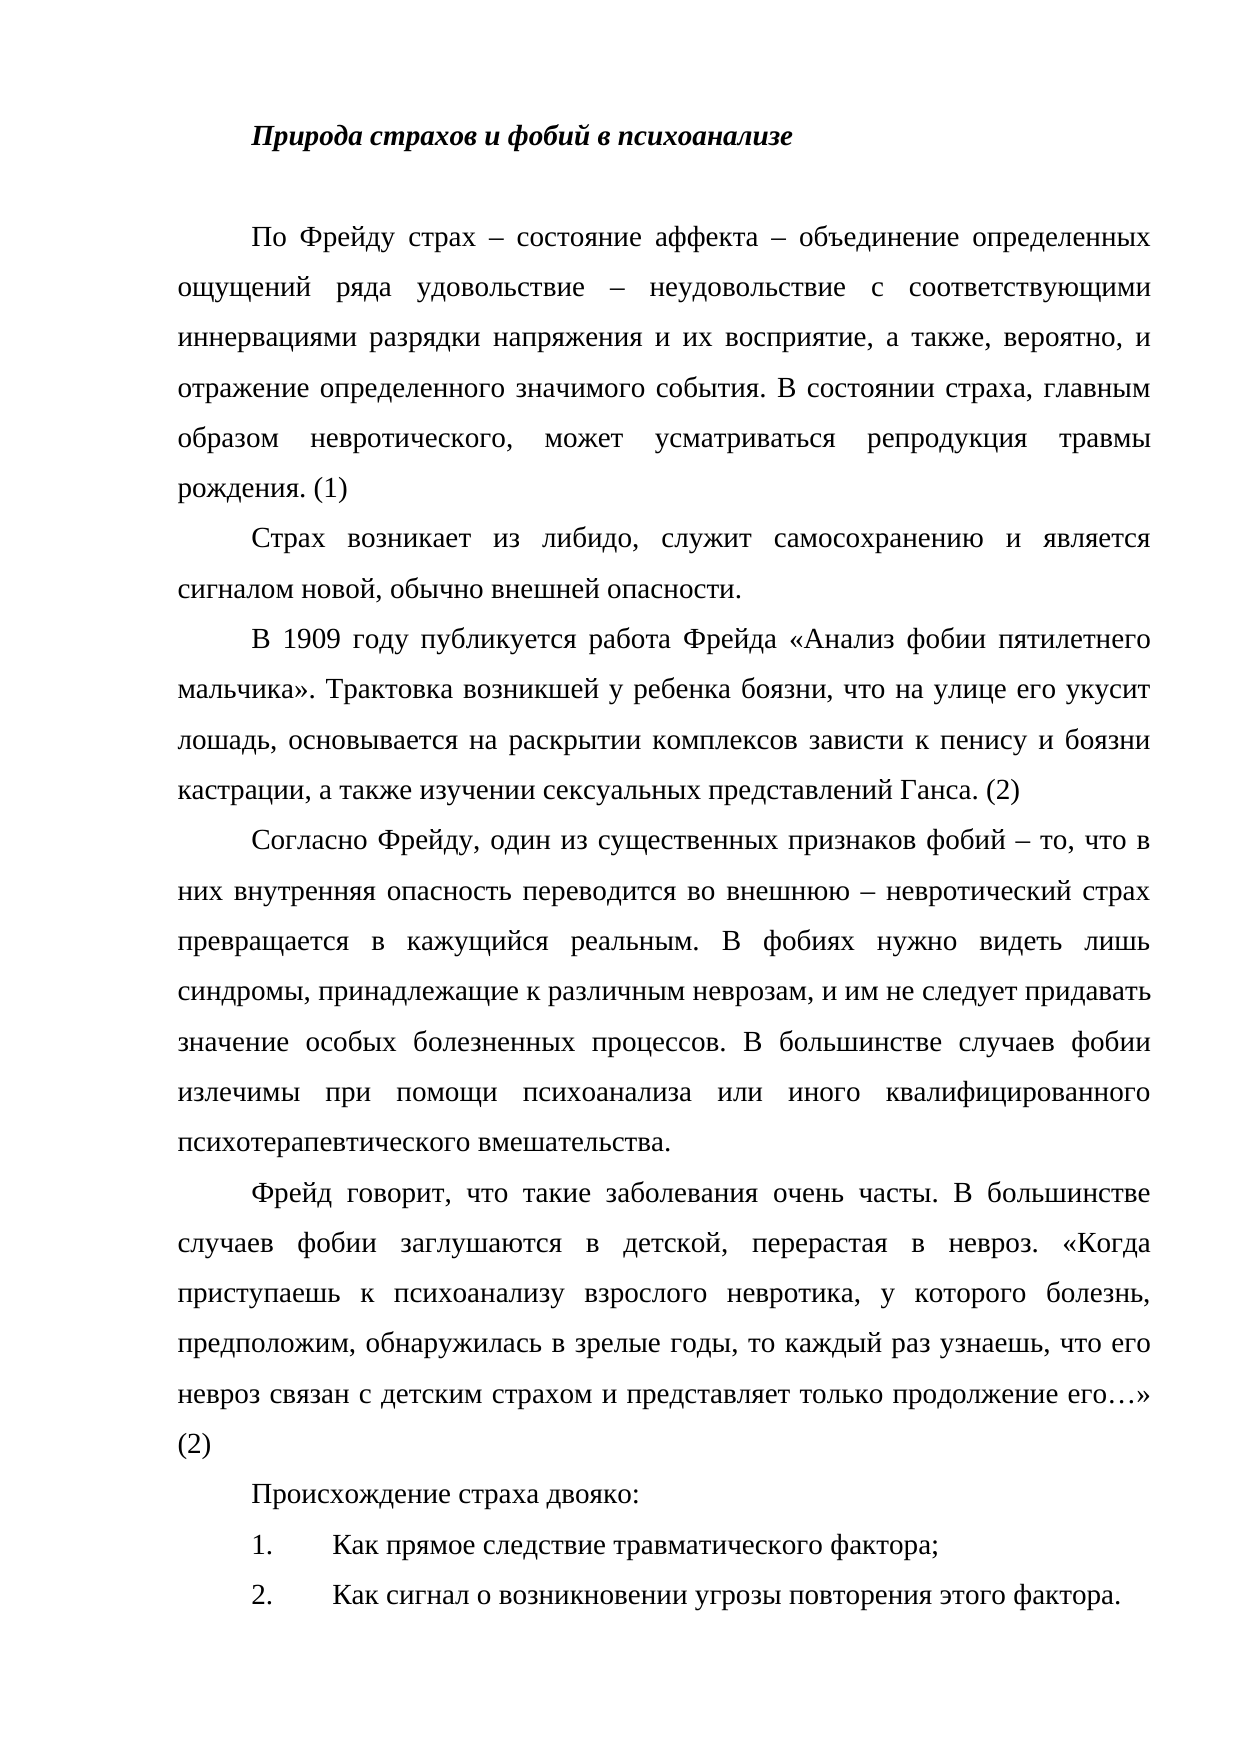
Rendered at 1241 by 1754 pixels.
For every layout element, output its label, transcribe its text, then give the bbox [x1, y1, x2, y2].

text По Фрейду страх – состояние аффекта – объединение определенных ощущений ряда удовольствие – неудовольствие с соответствующими иннервациями разрядки напряжения и их восприятие, а также, вероятно, и отражение определенного значимого события. В состоянии страха, главным образом невротического, может усматриваться репродукция травмы рождения. (1) [177, 219, 1152, 504]
list Как сигнал о возникновении угрозы повторения этого фактора. [177, 1577, 1152, 1611]
text В 1909 году публикуется работа Фрейда «Анализ фобии пятилетнего мальчика». Трактовка возникшей у ребенка боязни, что на улице его укусит лошадь, основывается на раскрытии комплексов зависти к пенису и боязни кастрации, а также изучении сексуальных представлений Ганса. (2) [177, 621, 1152, 806]
text Природа страхов и фобий в психоанализе [177, 118, 1152, 152]
list Как прямое следствие травматического фактора; [177, 1527, 1152, 1560]
text Фрейд говорит, что такие заболевания очень часты. В большинстве случаев фобии заглушаются в детской, перерастая в невроз. «Когда приступаешь к психоанализу взрослого невротика, у которого болезнь, предположим, обнаружилась в зрелые годы, то каждый раз узнаешь, что его невроз связан с детским страхом и представляет только продолжение его…» (2) [177, 1175, 1152, 1460]
text Согласно Фрейду, один из существенных признаков фобий – то, что в них внутренняя опасность переводится во внешнюю – невротический страх превращается в кажущийся реальным. В фобиях нужно видеть лишь синдромы, принадлежащие к различным неврозам, и им не следует придавать значение особых болезненных процессов. В большинстве случаев фобии излечимы при помощи психоанализа или иного квалифицированного психотерапевтического вмешательства. [177, 822, 1152, 1158]
text Страх возникает из либидо, служит самосохранению и является сигналом новой, обычно внешней опасности. [177, 521, 1152, 604]
text Происхождение страха двояко: [177, 1477, 1152, 1510]
